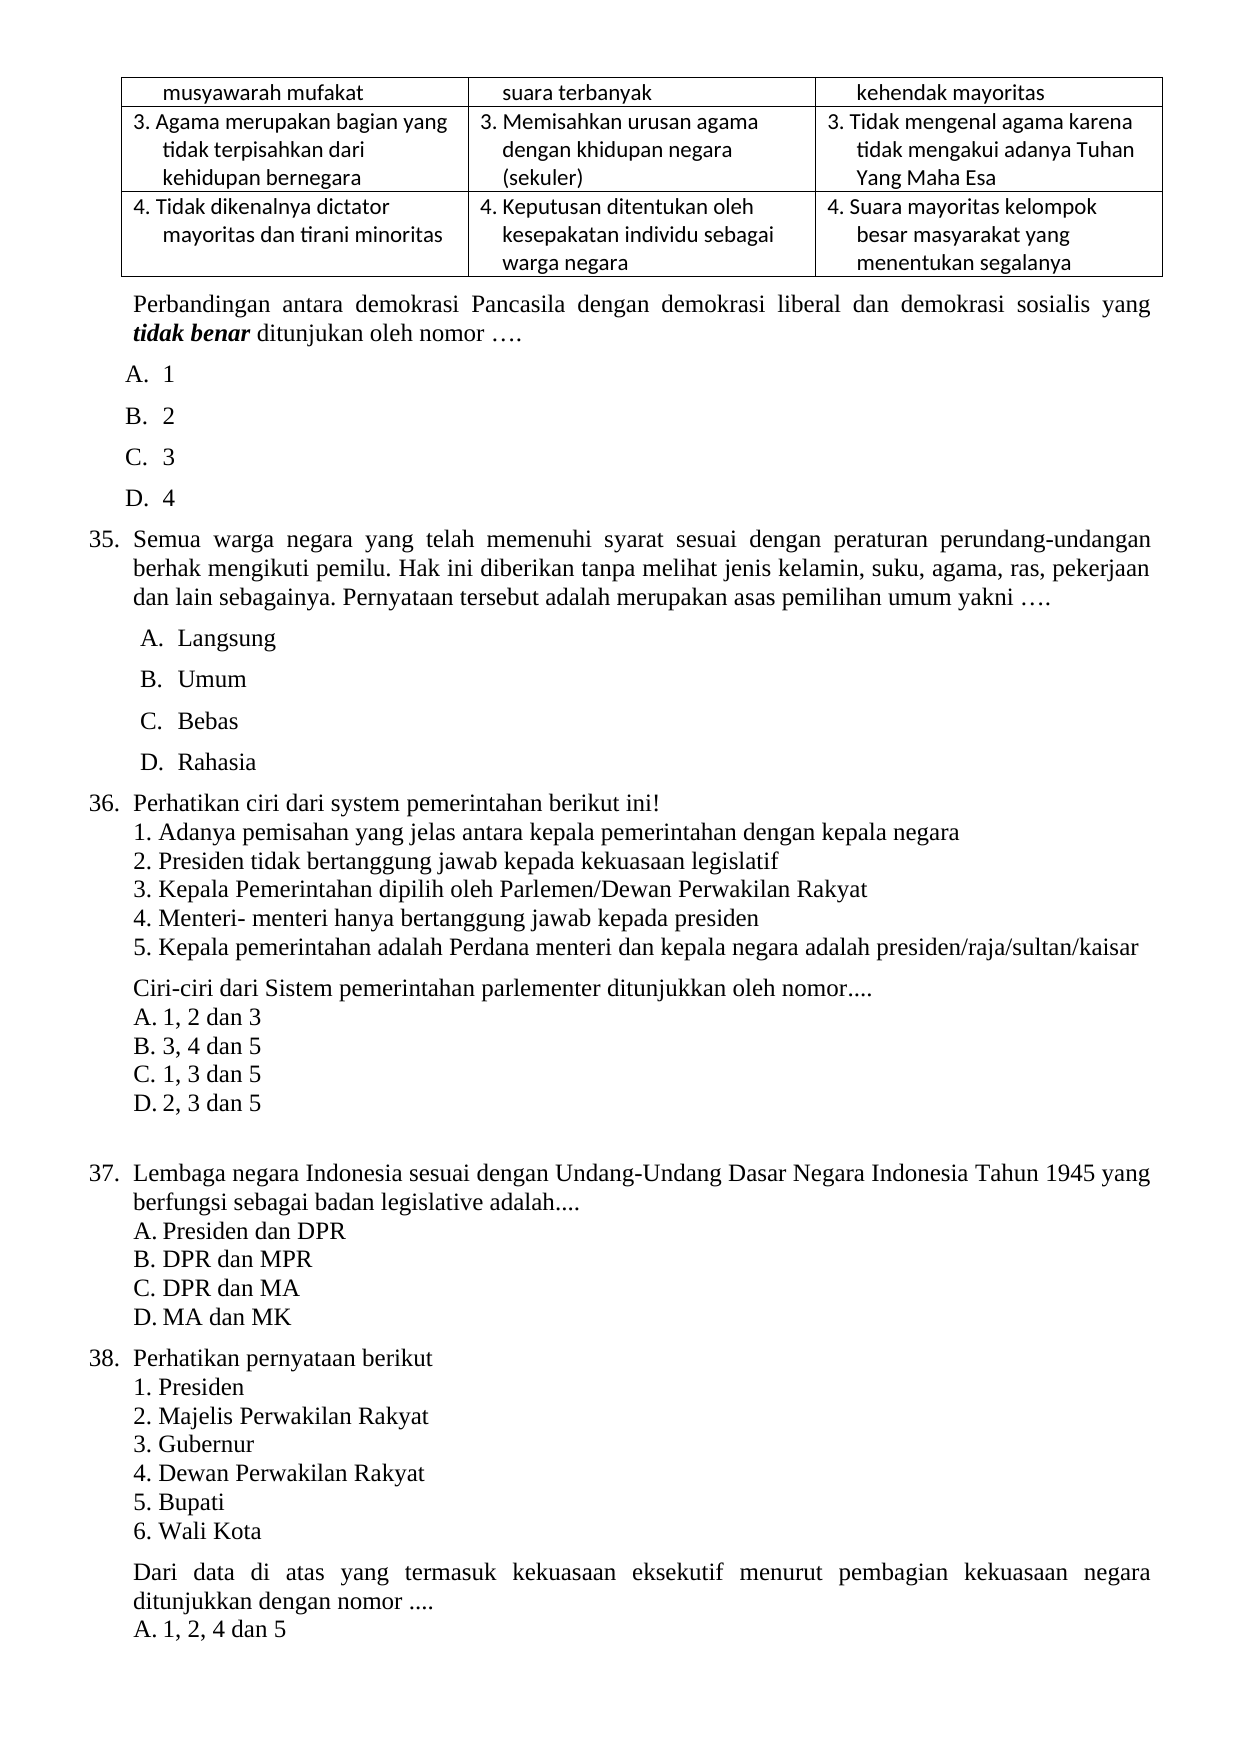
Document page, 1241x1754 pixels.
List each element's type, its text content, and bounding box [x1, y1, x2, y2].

table_cell 4. Keputusan ditentukan oleh kesepakatan individu sebagai warga negara [469, 192, 815, 276]
table_cell 3. Tidak mengenal agama karena tidak mengakui adanya Tuhan Yang Maha Esa [816, 107, 1162, 191]
list 2 [125, 401, 1152, 429]
text 1. Presiden [133, 1372, 1152, 1401]
text 4. Dewan Perwakilan Rakyat [133, 1458, 1152, 1487]
table_cell 4. Tidak dikenalnya dictator mayoritas dan tirani minoritas [122, 192, 468, 276]
table_cell 4. Suara mayoritas kelompok besar masyarakat yang menentukan segalanya [816, 192, 1162, 276]
list 3 [125, 442, 1152, 471]
list 1, 2 dan 3 [133, 1002, 1152, 1031]
list Lembaga negara Indonesia sesuai dengan Undang-Undang Dasar Negara Indonesia Tahun 1945 yang berfungsi sebagai badan legislative adalah.... [89, 1158, 1152, 1216]
list Presiden dan DPR [133, 1216, 1152, 1244]
list 3, 4 dan 5 [133, 1031, 1152, 1059]
list Rahasia [140, 747, 1152, 776]
list Dari data di atas yang termasuk kekuasaan eksekutif menurut pembagian kekuasaan negara ditunjukkan dengan nomor .... [133, 1557, 1152, 1614]
table_cell 3. Agama merupakan bagian yang tidak terpisahkan dari kehidupan bernegara [122, 107, 468, 191]
list Perhatikan ciri dari system pemerintahan berikut ini! [89, 788, 1152, 817]
text 2. Presiden tidak bertanggung jawab kepada kekuasaan legislatif [133, 846, 1152, 874]
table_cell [122, 78, 468, 106]
list Perhatikan pernyataan berikut [89, 1343, 1152, 1372]
list Bebas [140, 706, 1152, 734]
list 1, 3 dan 5 [133, 1059, 1152, 1088]
list Perbandingan antara demokrasi Pancasila dengan demokrasi liberal dan demokrasi sosialis yang tidak benar ditunjukan oleh nomor …. [133, 289, 1152, 347]
text 3. Gubernur [133, 1429, 1152, 1458]
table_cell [816, 78, 1162, 106]
list Semua warga negara yang telah memenuhi syarat sesuai dengan peraturan perundang-undangan berhak mengikuti pemilu. Hak ini diberikan tanpa melihat jenis kelamin, suku, agama, ras, pekerjaan dan lain sebagainya. Pernyataan tersebut adalah merupakan asas pemilihan umum yakni …. [89, 524, 1152, 611]
text 2. Majelis Perwakilan Rakyat [133, 1401, 1152, 1429]
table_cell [469, 78, 815, 106]
list 1, 2, 4 dan 5 [133, 1614, 1152, 1643]
text 4. Menteri- menteri hanya bertanggung jawab kepada presiden [133, 903, 1152, 932]
text 5. Bupati [133, 1487, 1152, 1516]
list 4 [125, 483, 1152, 512]
list DPR dan MPR [133, 1244, 1152, 1273]
text 3. Kepala Pemerintahan dipilih oleh Parlemen/Dewan Perwakilan Rakyat [133, 874, 1152, 903]
list Umum [140, 664, 1152, 693]
list Langsung [140, 623, 1152, 652]
list MA dan MK [133, 1302, 1152, 1331]
table_cell 3. Memisahkan urusan agama dengan khidupan negara (sekuler) [469, 107, 815, 191]
text 5. Kepala pemerintahan adalah Perdana menteri dan kepala negara adalah presiden/raja/sultan/kaisar [133, 932, 1152, 961]
list DPR dan MA [133, 1273, 1152, 1302]
text 1. Adanya pemisahan yang jelas antara kepala pemerintahan dengan kepala negara [133, 817, 1152, 846]
list 1 [125, 359, 1152, 388]
list 2, 3 dan 5 [133, 1088, 1152, 1117]
list Ciri-ciri dari Sistem pemerintahan parlementer ditunjukkan oleh nomor.... [133, 973, 1152, 1002]
text 6. Wali Kota [133, 1516, 1152, 1544]
